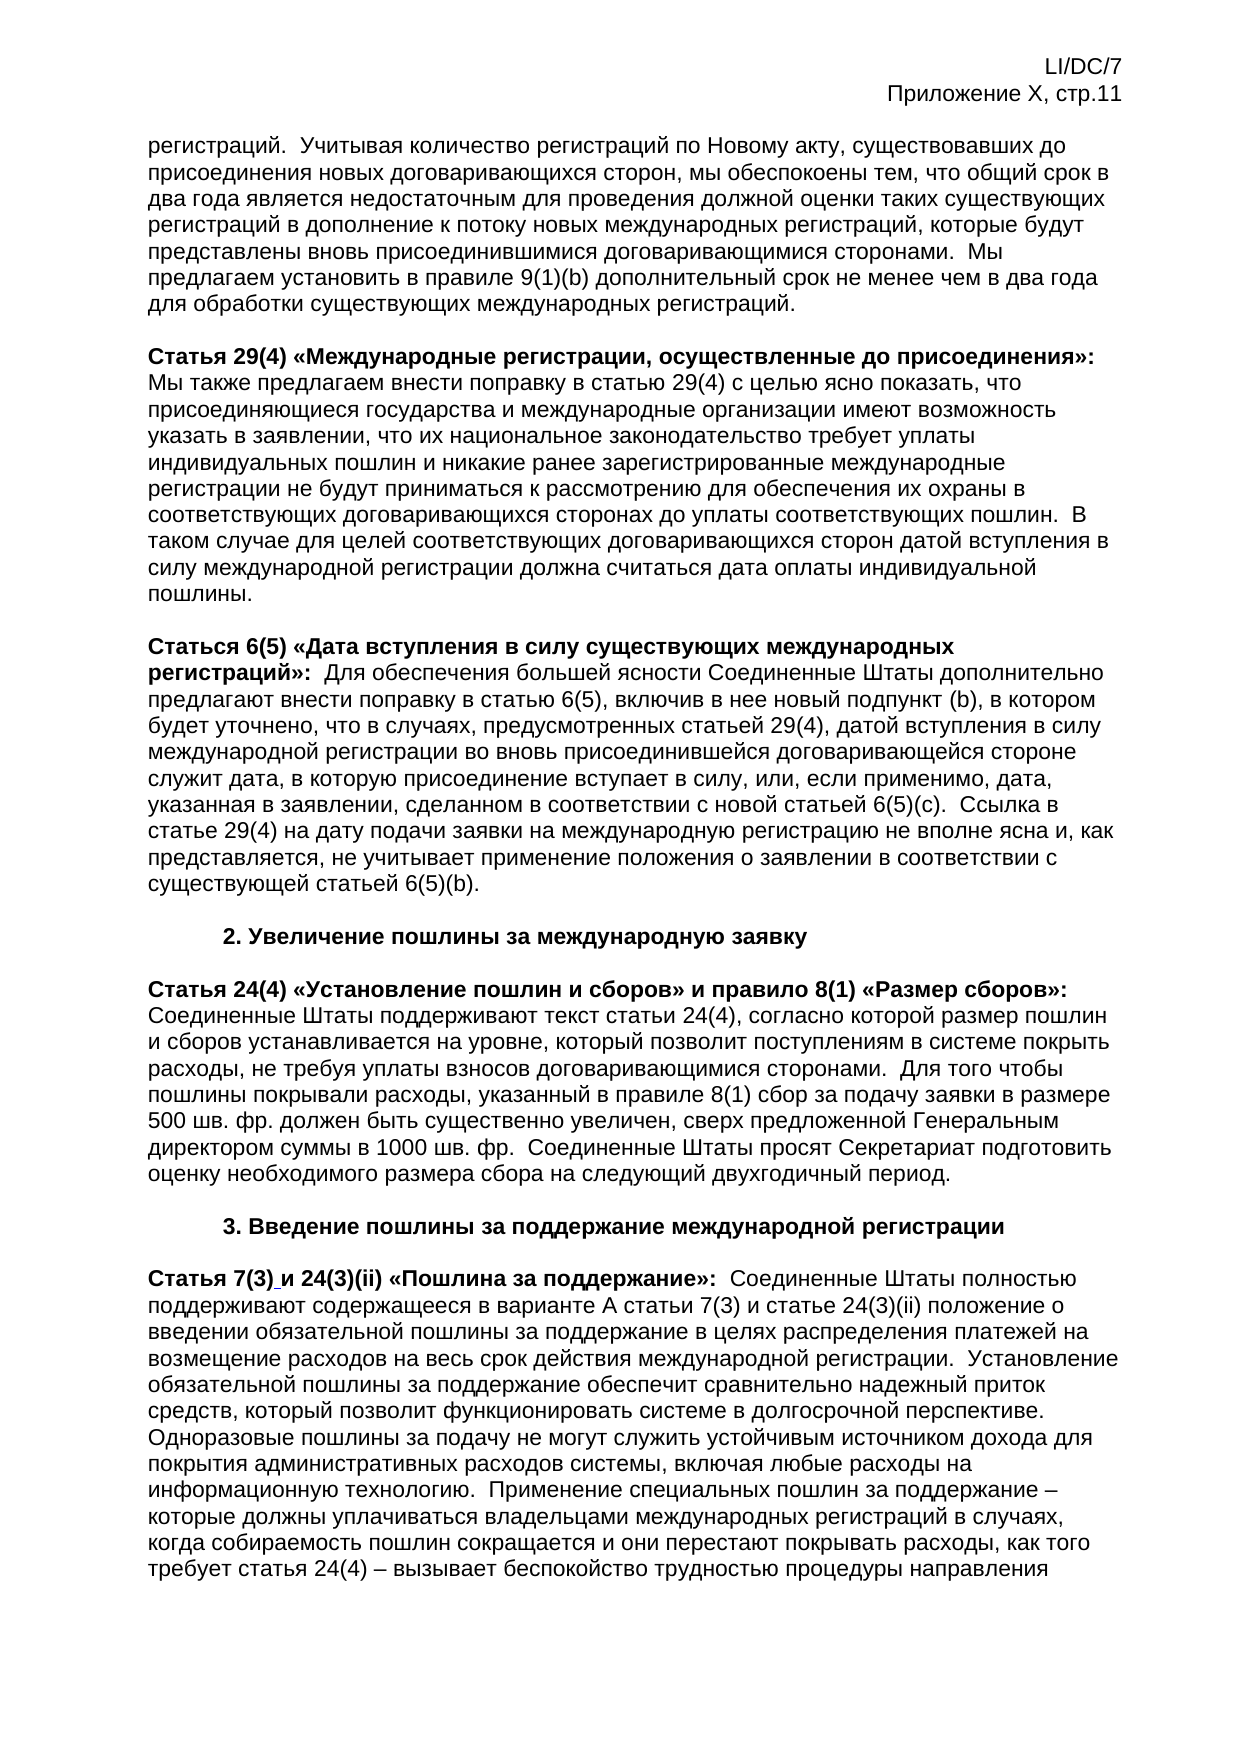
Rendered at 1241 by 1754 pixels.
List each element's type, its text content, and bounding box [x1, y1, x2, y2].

text 3. Введение пошлины за поддержание международной регистрации [148, 1213, 1122, 1239]
text Статься 6(5) «Дата вступления в силу существующих международных регистраций»: Для обеспечения большей ясности Соединенные Штаты дополнительно предлагают внести поправку в статью 6(5), включив в нее новый подпункт (b), в котором будет уточнено, что в случаях, предусмотренных статьей 29(4), датой вступления в силу международной регистрации во вновь присоединившейся договаривающейся стороне служит дата, в которую присоединение вступает в силу, или, если применимо, дата, указанная в заявлении, сделанном в соответствии с новой статьей 6(5)(с). Ссылка в статье 29(4) на дату подачи заявки на международную регистрацию не вполне ясна и, как представляется, не учитывает применение положения о заявлении в соответствии с существующей статьей 6(5)(b). [148, 633, 1122, 896]
text Статья 24(4) «Установление пошлин и сборов» и правило 8(1) «Размер сборов»: Соединенные Штаты поддерживают текст статьи 24(4), согласно которой размер пошлин и сборов устанавливается на уровне, который позволит поступлениям в системе покрыть расходы, не требуя уплаты взносов договаривающимися сторонами. Для того чтобы пошлины покрывали расходы, указанный в правиле 8(1) сбор за подачу заявки в размере 500 шв. фр. должен быть существенно увеличен, сверх предложенной Генеральным директором суммы в 1000 шв. фр. Соединенные Штаты просят Секретариат подготовить оценку необходимого размера сбора на следующий двухгодичный период. [148, 976, 1122, 1186]
text 2. Увеличение пошлины за международную заявку [148, 923, 1122, 949]
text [148, 132, 1122, 317]
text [148, 1265, 1122, 1582]
text Статья 29(4) «Международные регистрации, осуществленные до присоединения»: Мы также предлагаем внести поправку в статью 29(4) с целью ясно показать, что присоединяющиеся государства и международные организации имеют возможность указать в заявлении, что их национальное законодательство требует уплаты индивидуальных пошлин и никакие ранее зарегистрированные международные регистрации не будут приниматься к рассмотрению для обеспечения их охраны в соответствующих договаривающихся сторонах до уплаты соответствующих пошлин. В таком случае для целей соответствующих договаривающихся сторон датой вступления в силу международной регистрации должна считаться дата оплаты индивидуальной пошлины. [148, 343, 1122, 607]
